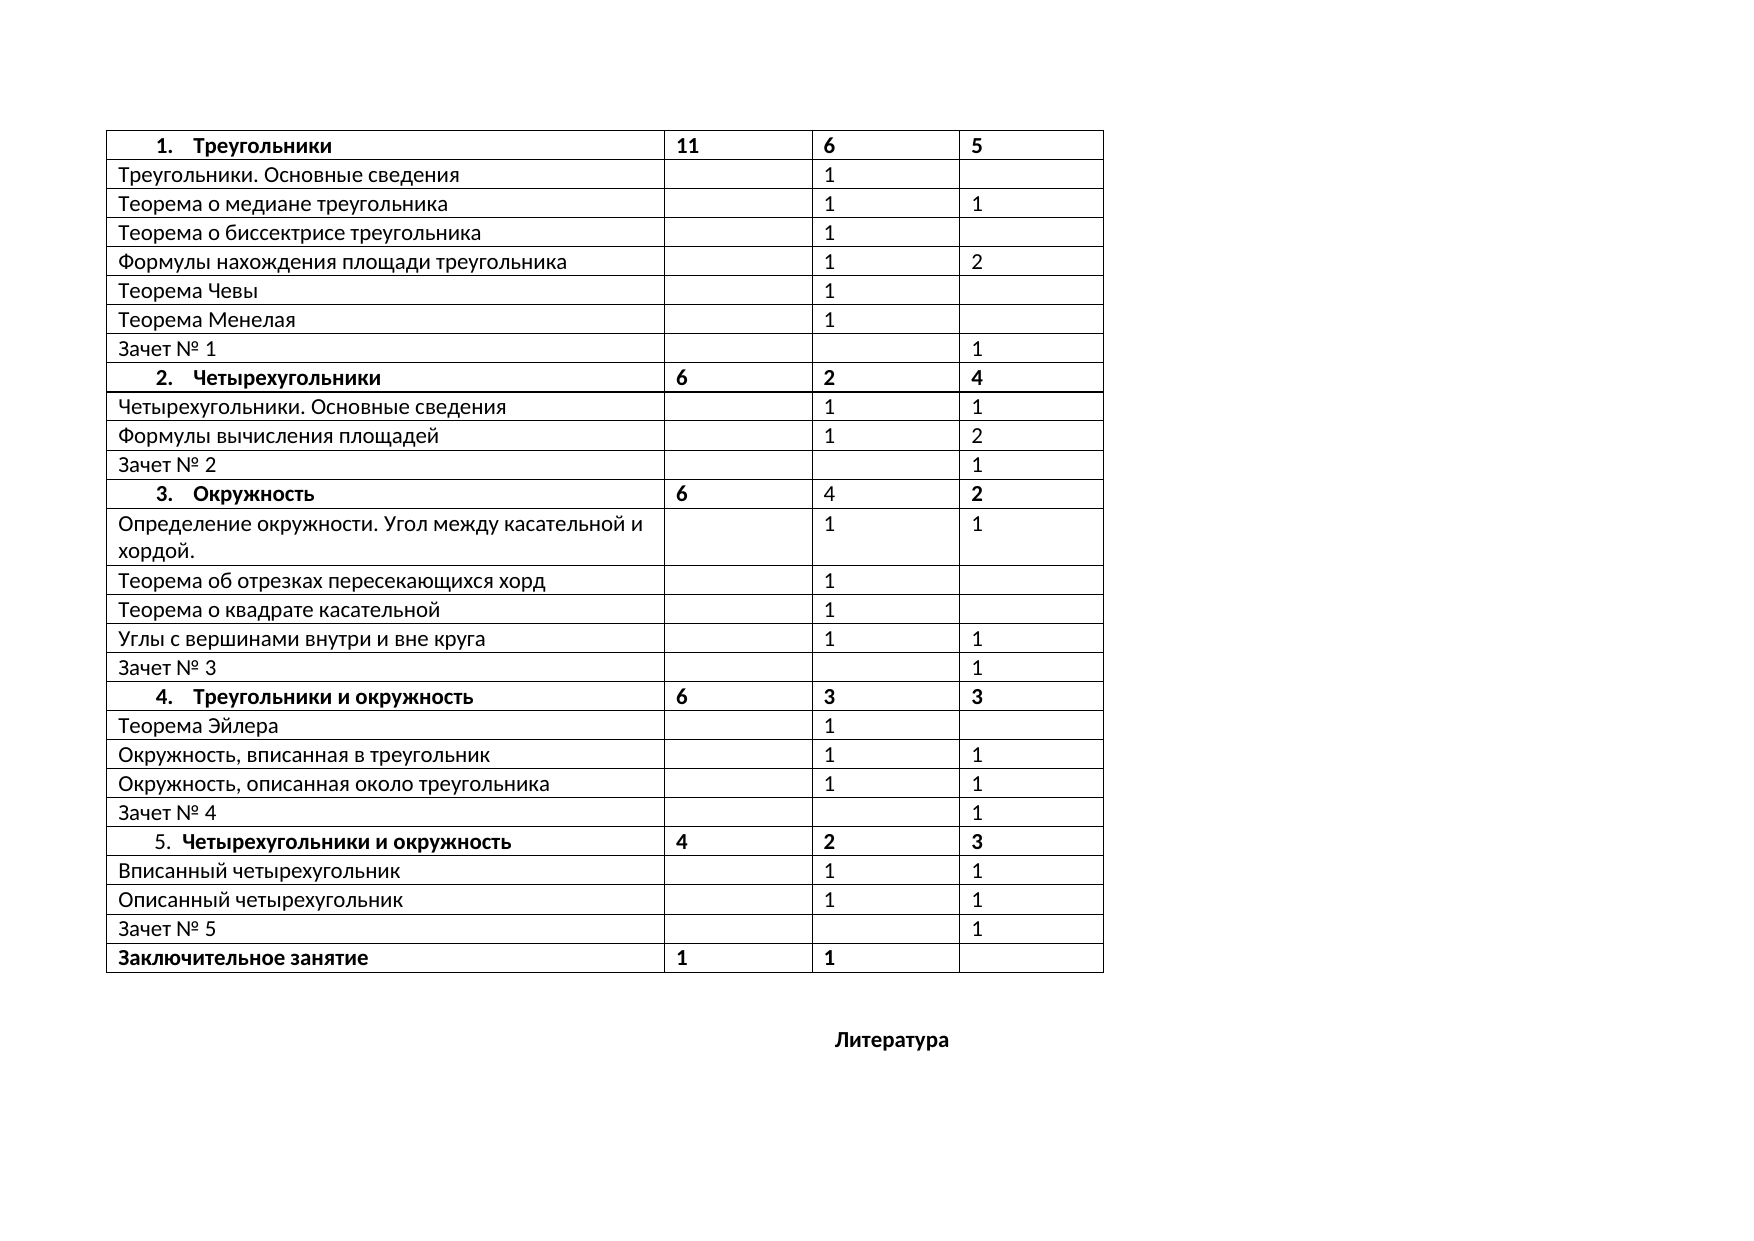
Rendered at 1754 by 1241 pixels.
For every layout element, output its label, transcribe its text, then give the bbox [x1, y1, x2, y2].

table_cell 1 [960, 915, 1103, 942]
table_cell [665, 189, 812, 217]
table_cell Теорема Менелая [107, 305, 664, 333]
table_cell 4 [813, 480, 959, 508]
table_cell [960, 160, 1103, 188]
table_cell 1 [813, 189, 959, 217]
table_cell [665, 566, 812, 594]
table_cell 2 [960, 247, 1103, 275]
table_cell Формулы вычисления площадей [107, 421, 664, 449]
table_cell [960, 595, 1103, 623]
table_cell 1 [960, 740, 1103, 768]
table_cell [665, 915, 812, 942]
table_cell 1 [813, 595, 959, 623]
text Литература [118, 1026, 1636, 1054]
table_cell [665, 276, 812, 304]
table_cell [665, 885, 812, 913]
table_cell 1 [813, 393, 959, 420]
table_cell Четырехугольники [107, 363, 664, 391]
table_cell [665, 218, 812, 246]
table_cell 1 [813, 509, 959, 565]
table_cell [665, 247, 812, 275]
table_cell 2 [813, 363, 959, 391]
table_cell 1 [960, 885, 1103, 913]
table_cell Треугольники и окружность [107, 682, 664, 710]
table_cell 3 [960, 827, 1103, 855]
table_cell [665, 711, 812, 739]
table_cell [665, 305, 812, 333]
table_cell 2 [960, 421, 1103, 449]
table_cell 1 [960, 393, 1103, 420]
table_cell Зачет № 4 [107, 798, 664, 826]
table_cell [665, 334, 812, 362]
table_cell Зачет № 2 [107, 451, 664, 478]
table_cell Четырехугольники. Основные сведения [107, 393, 664, 420]
table_cell 1 [960, 334, 1103, 362]
table_cell 1 [813, 247, 959, 275]
table_cell 2 [813, 827, 959, 855]
table_cell [665, 160, 812, 188]
table_cell 1 [960, 624, 1103, 652]
table_cell 5. Четырехугольники и окружность [107, 827, 664, 855]
table_cell [813, 334, 959, 362]
table_cell [960, 218, 1103, 246]
table_cell 6 [665, 480, 812, 508]
table_cell 1 [813, 711, 959, 739]
table_cell 2 [960, 480, 1103, 508]
table_cell 1 [960, 798, 1103, 826]
table_cell Окружность [107, 480, 664, 508]
table_cell [960, 566, 1103, 594]
table_cell 1 [960, 856, 1103, 884]
table_cell 1 [813, 276, 959, 304]
table_cell 1 [813, 944, 959, 972]
table_cell Формулы нахождения площади треугольника [107, 247, 664, 275]
table_cell 1 [813, 305, 959, 333]
table_cell [813, 915, 959, 942]
table_cell 4 [960, 363, 1103, 391]
table_cell 1 [813, 566, 959, 594]
table_cell 3 [960, 682, 1103, 710]
table_cell [665, 653, 812, 681]
table_cell [665, 740, 812, 768]
table_cell 1 [813, 885, 959, 913]
table_cell Окружность, вписанная в треугольник [107, 740, 664, 768]
table_cell Теорема Эйлера [107, 711, 664, 739]
table_cell Теорема о биссектрисе треугольника [107, 218, 664, 246]
table_cell 1 [813, 624, 959, 652]
table_cell 4 [665, 827, 812, 855]
table_cell Определение окружности. Угол между касательной и хордой. [107, 509, 664, 565]
table_cell [665, 595, 812, 623]
table_cell [665, 769, 812, 797]
table_cell [665, 624, 812, 652]
table_cell Окружность, описанная около треугольника [107, 769, 664, 797]
table_cell 1 [665, 944, 812, 972]
table_cell [665, 798, 812, 826]
table_cell Треугольники [107, 131, 664, 159]
table_cell [665, 509, 812, 565]
table_cell 5 [960, 131, 1103, 159]
table_cell 1 [960, 451, 1103, 478]
table_cell [960, 305, 1103, 333]
table_cell Теорема об отрезках пересекающихся хорд [107, 566, 664, 594]
table_cell 1 [960, 769, 1103, 797]
table_cell 1 [813, 769, 959, 797]
table_cell Описанный четырехугольник [107, 885, 664, 913]
table_cell 6 [813, 131, 959, 159]
table_cell Теорема о медиане треугольника [107, 189, 664, 217]
table_cell [665, 393, 812, 420]
table_cell Треугольники. Основные сведения [107, 160, 664, 188]
table_cell 1 [813, 421, 959, 449]
table_cell 1 [813, 856, 959, 884]
table_cell 6 [665, 682, 812, 710]
table_cell Зачет № 3 [107, 653, 664, 681]
table_cell [813, 798, 959, 826]
table_cell [665, 451, 812, 478]
table_cell [813, 653, 959, 681]
table_cell 11 [665, 131, 812, 159]
table_cell [960, 944, 1103, 972]
table_cell [813, 451, 959, 478]
table_cell 1 [960, 653, 1103, 681]
table_cell 1 [960, 189, 1103, 217]
table_cell [665, 856, 812, 884]
table_cell Зачет № 1 [107, 334, 664, 362]
table_cell 1 [960, 509, 1103, 565]
table_cell 1 [813, 218, 959, 246]
table_cell 1 [813, 740, 959, 768]
table_cell [960, 276, 1103, 304]
table_cell [960, 711, 1103, 739]
table_cell Заключительное занятие [107, 944, 664, 972]
table_cell Вписанный четырехугольник [107, 856, 664, 884]
table_cell 6 [665, 363, 812, 391]
table_cell Теорема Чевы [107, 276, 664, 304]
table_cell 1 [813, 160, 959, 188]
table_cell [665, 421, 812, 449]
table_cell Углы с вершинами внутри и вне круга [107, 624, 664, 652]
table_cell 3 [813, 682, 959, 710]
table_cell Зачет № 5 [107, 915, 664, 942]
table_cell Теорема о квадрате касательной [107, 595, 664, 623]
